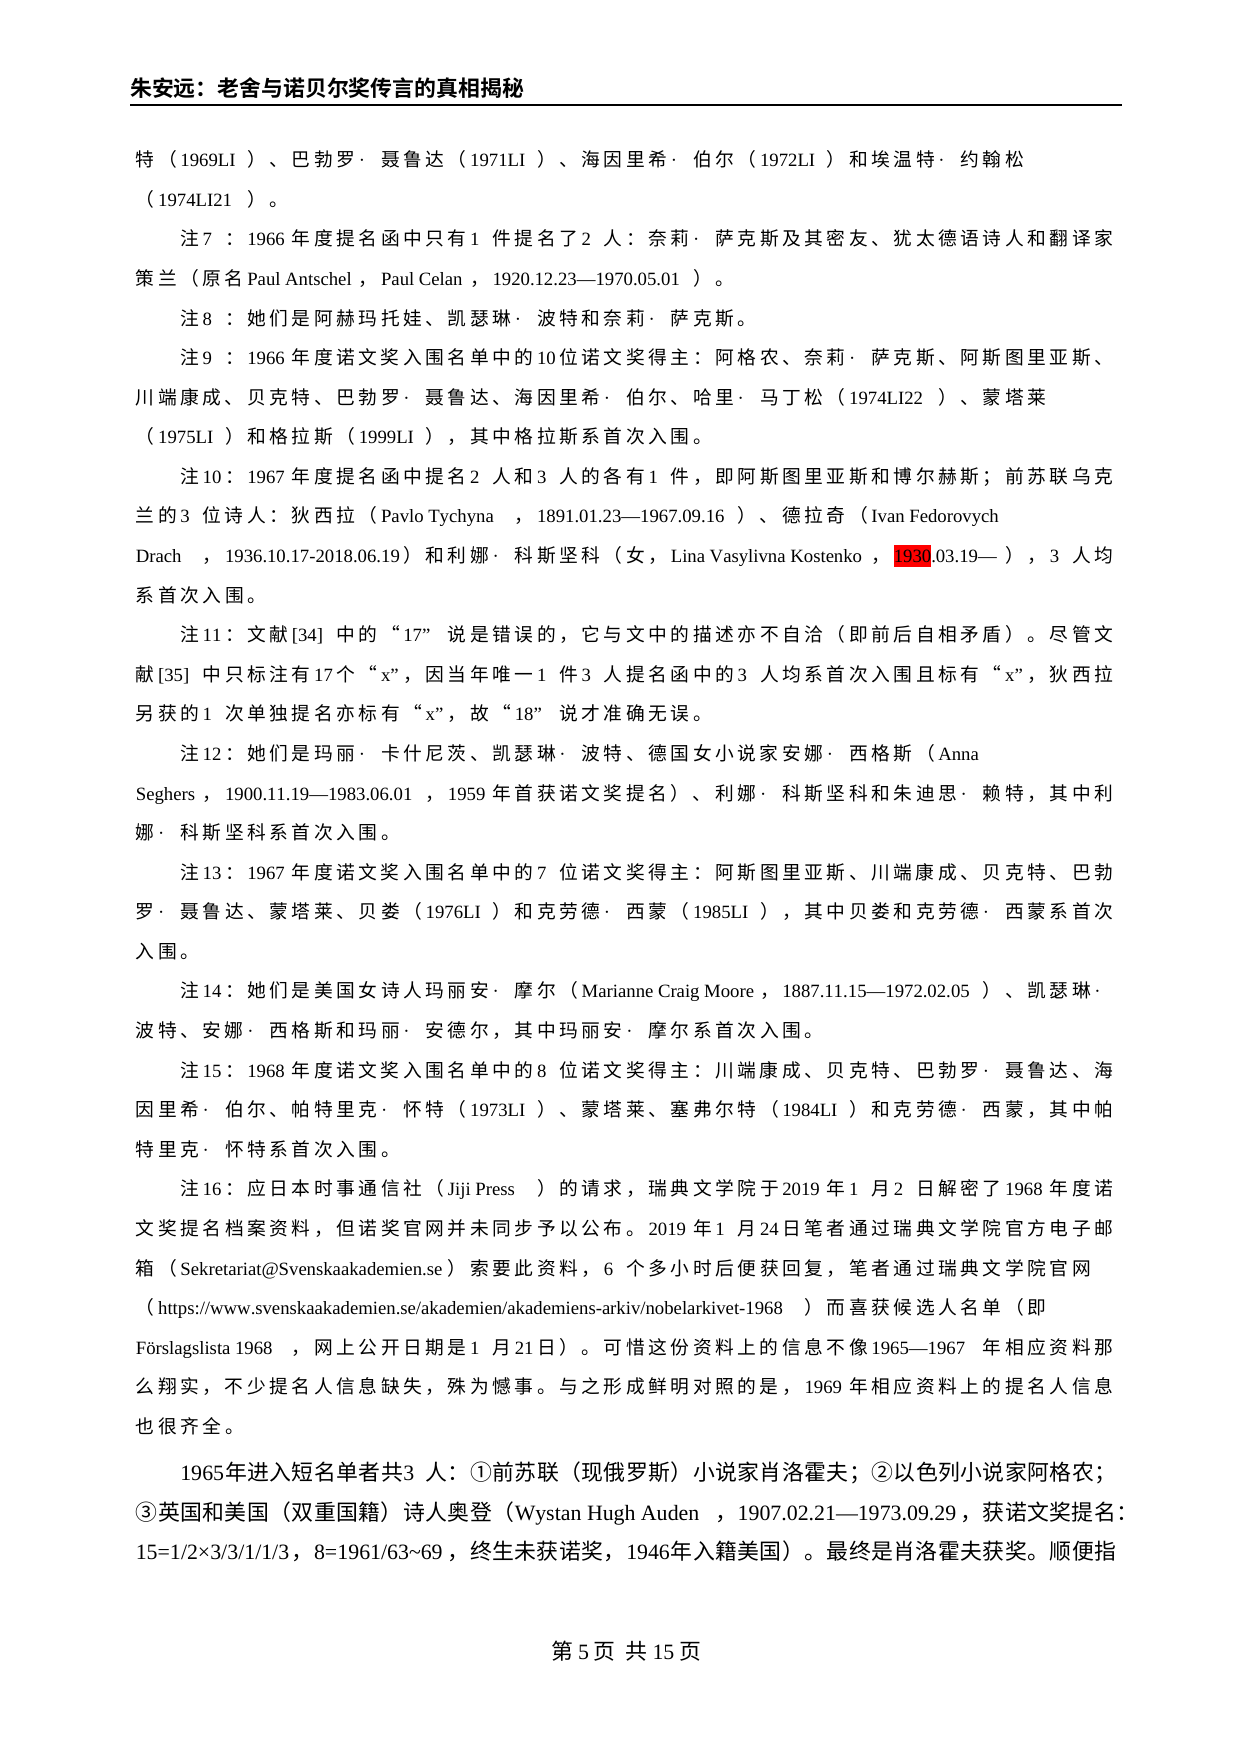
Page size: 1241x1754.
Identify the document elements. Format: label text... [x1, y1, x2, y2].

text 注16：应日本时事通信社（Jiji Press）的请求，瑞典文学院于2019年1月2日解密了1968年度诺文奖提名档案资料，但诺奖官网并未同步予以公布。2019年1月24日笔者通过瑞典文学院官方电子邮箱（Sekretariat@Svenskaakademien.se）索要此资料，6个多小时后便获回复，笔者通过瑞典文学院官网（https://www.svenskaakademien.se/akademien/akademiens-arkiv/nobelarkivet-1968）而喜获候选人名单（即Förslagslista 1968，网上公开日期是1月21日）。可惜这份资料上的信息不像1965—1967年相应资料那么翔实，不少提名人信息缺失，殊为憾事。与之形成鲜明对照的是，1969年相应资料上的提名人信息也很齐全。 [136, 1168, 1116, 1445]
text 注13：1967年度诺文奖入围名单中的7位诺文奖得主：阿斯图里亚斯、川端康成、贝克特、巴勃罗·聂鲁达、蒙塔莱、贝娄（1976LI）和克劳德·西蒙（1985LI），其中贝娄和克劳德·西蒙系首次入围。 [136, 851, 1116, 970]
text 注7：1966年度提名函中只有1件提名了2人：奈莉·萨克斯及其密友、犹太德语诗人和翻译家策兰（原名Paul Antschel，Paul Celan，1920.12.23—1970.05.01）。 [136, 218, 1116, 297]
text 注11：文献[34]中的“17”说是错误的，它与文中的描述亦不自洽（即前后自相矛盾）。尽管文献[35]中只标注有17个“x”，因当年唯一1件3人提名函中的3人均系首次入围且标有“x”，狄西拉另获的1次单独提名亦标有“x”，故“18”说才准确无误。 [136, 614, 1116, 732]
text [136, 1451, 1116, 1570]
text 注10：1967年度提名函中提名2人和3人的各有1件，即阿斯图里亚斯和博尔赫斯；前苏联乌克兰的3位诗人：狄西拉（Pavlo Tychyna，1891.01.23—1967.09.16）、德拉奇（Ivan Fedorovych Drach，1936.10.17-2018.06.19）和利娜·科斯坚科（女，Lina Vasylivna Kostenko，1930.03.19—），3人均系首次入围。 [136, 455, 1116, 614]
text 注9：1966年度诺文奖入围名单中的10位诺文奖得主：阿格农、奈莉·萨克斯、阿斯图里亚斯、川端康成、贝克特、巴勃罗·聂鲁达、海因里希·伯尔、哈里·马丁松（1974LI22）、蒙塔莱（1975LI）和格拉斯（1999LI），其中格拉斯系首次入围。 [136, 337, 1116, 455]
text 注14：她们是美国女诗人玛丽安·摩尔（Marianne Craig Moore，1887.11.15—1972.02.05）、凯瑟琳·波特、安娜·西格斯和玛丽·安德尔，其中玛丽安·摩尔系首次入围。 [136, 970, 1116, 1049]
text 注15：1968年度诺文奖入围名单中的8位诺文奖得主：川端康成、贝克特、巴勃罗·聂鲁达、海因里希·伯尔、帕特里克·怀特（1973LI）、蒙塔莱、塞弗尔特（1984LI）和克劳德·西蒙，其中帕特里克·怀特系首次入围。 [136, 1049, 1116, 1168]
text 注8：她们是阿赫玛托娃、凯瑟琳·波特和奈莉·萨克斯。 [136, 297, 1116, 337]
text 注12：她们是玛丽·卡什尼茨、凯瑟琳·波特、德国女小说家安娜·西格斯（Anna Seghers，1900.11.19—1983.06.01，1959年首获诺文奖提名）、利娜·科斯坚科和朱迪思·赖特，其中利娜·科斯坚科系首次入围。 [136, 732, 1116, 851]
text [136, 139, 1116, 218]
